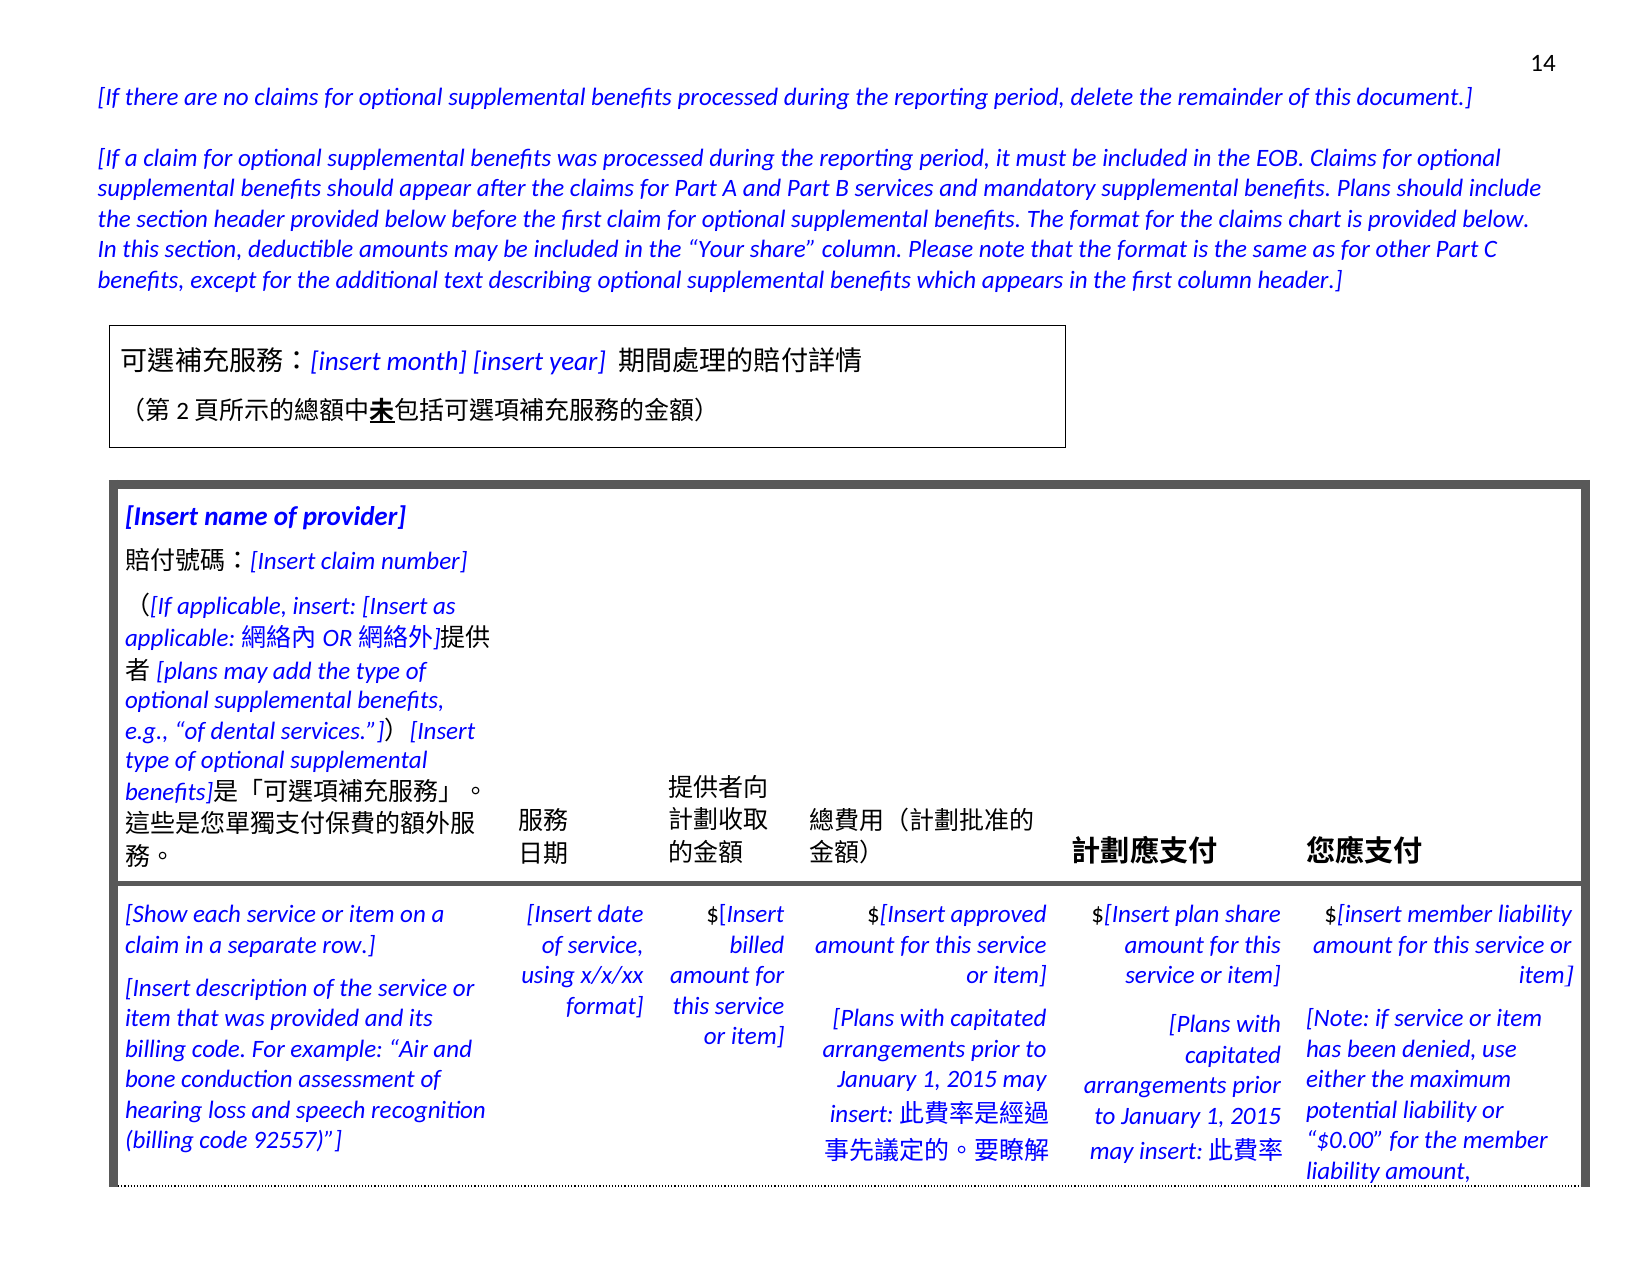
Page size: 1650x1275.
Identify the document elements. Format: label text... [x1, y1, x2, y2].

table_header 總費用（計劃批准的金額） [798, 489, 1060, 881]
table_header 可選補充服務：[insert month] [insert year] 期間處理的賠付詳情 （第 2 頁所示的總額中未包括可選項補充服務的金額） [110, 326, 1065, 447]
table_cell $[Insert billed amount for this service or item] [657, 886, 798, 1185]
text [If a claim for optional supplemental benefits was processed during the reporting period, it must be included in the EOB. Claims for optional supplemental benefits should appear after the claims for Part A and Part B services and mandatory supplemental benefits. Plans should include the section header provided below before the first claim for optional supplemental benefits. The format for the claims chart is provided below. In this section, deductible amounts may be included in the “Your share” column. Please note that the format is the same as for other Part C benefits, except for the additional text describing optional supplemental benefits which appears in the first column header.] [97, 142, 1552, 294]
table_header 提供者向計劃收取的金額 [657, 489, 798, 881]
table_header 您應支付 [1295, 489, 1581, 881]
table_header 服務 日期 [507, 489, 657, 881]
table_cell [Insert date of service, using x/x/xx format] [507, 886, 657, 1185]
table_header [Insert name of provider] 賠付號碼：[Insert claim number] （[If applicable, insert: [Insert as applicable: 網絡內 OR 網絡外]提供者 [plans may add the type of optional supplemental benefits, e.g., “of dental services.”]）[Insert type of optional supplemental benefits]是「可選項補充服務」。這些是您單獨支付保費的額外服務。 [118, 489, 507, 881]
table_header 計劃應支付 [1060, 489, 1294, 881]
table_cell $[Insert plan share amount for this service or item] [Plans with capitated arrangements prior to January 1, 2015 may insert: 此費率是經過事先議定的。要瞭解更多資訊，請聯絡您的醫療保健提供者。] [1060, 886, 1294, 1185]
table_cell $[Insert approved amount for this service or item] [Plans with capitated arrangements prior to January 1, 2015 may insert: 此費率是經過事先議定的。要瞭解更多資訊，請聯絡您的醫療保健提供者。] [Note: if service or item is approved, use amount approved by the plan for the total amount] [If service or item is denied, insert applicable denied amount and/or insert: 被拒絕 （請在下文查閱有關您的上訴權的資訊。）] [798, 886, 1060, 1185]
text [If there are no claims for optional supplemental benefits processed during the reporting period, delete the remainder of this document.] [97, 81, 1552, 111]
table_cell [Show each service or item on a claim in a separate row.] [Insert description of the service or item that was provided and its billing code. For example: “Air and bone conduction assessment of hearing loss and speech recognition (billing code 92557)”] [As needed, insert explanatory notes, preceded by “NOTE”] [If the service or item on the row is shown only to describe what was provided and is not billed separately, insert an explanatory note. 註：金額為 $0.00，因為此服務或用品的費用由本賠付的另一部分承保。] [118, 886, 507, 1185]
table_cell $[insert member liability amount for this service or item] [Note: if service or item has been denied, use either the maximum potential liability or “$0.00” for the member liability amount, whichever is applicable.] [If cost sharing is a coinsurance, insert: 您需為[insert if applicable: 從[insert as applicable: 網絡內OR 網絡外]提供者處]獲取的服務支付總金額的 [insert percentage]% [If cost sharing is a copayment, insert: 您需為[insert if applicable: 從[insert as applicable: 網絡內OR 網絡外]提供者處]獲取的服務支付 $[insert copayment amount] 的共付額 [If there is a deductible charged for the service or item, insert: 您需為該服務或用品支付 $[insert copayment amount] 的自付扣除金] [If the service or item shown on this row has been denied, and the amount in this column for “your share” is not zero, insert: 該服務被拒絕，但您可能負有支付此金額的責任。請在下文查閱有關您的上訴權的資訊。] [1295, 886, 1581, 1185]
